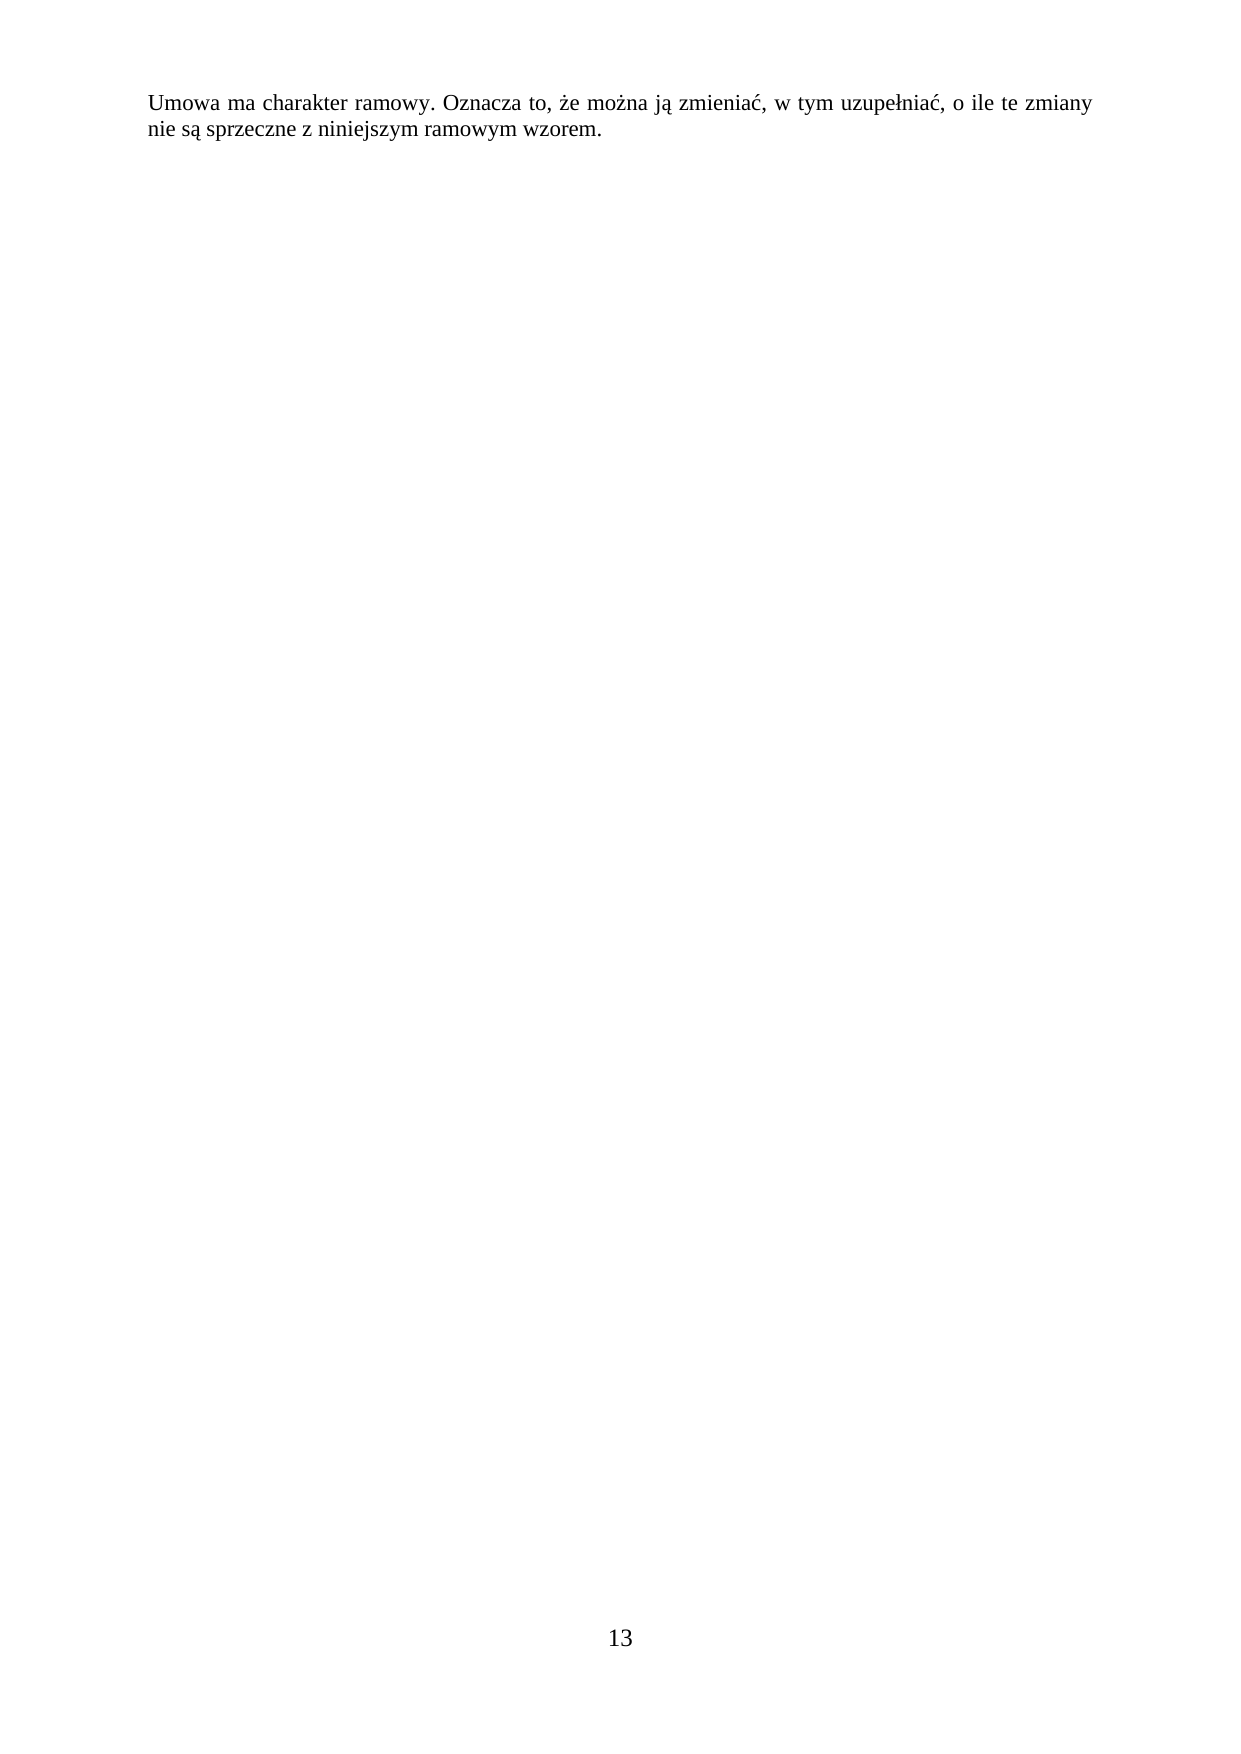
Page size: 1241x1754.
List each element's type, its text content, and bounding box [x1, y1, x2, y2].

text Umowa ma charakter ramowy. Oznacza to, że można ją zmieniać, w tym uzupełniać, o ile te zmiany nie są sprzeczne z niniejszym ramowym wzorem. [148, 89, 1093, 141]
